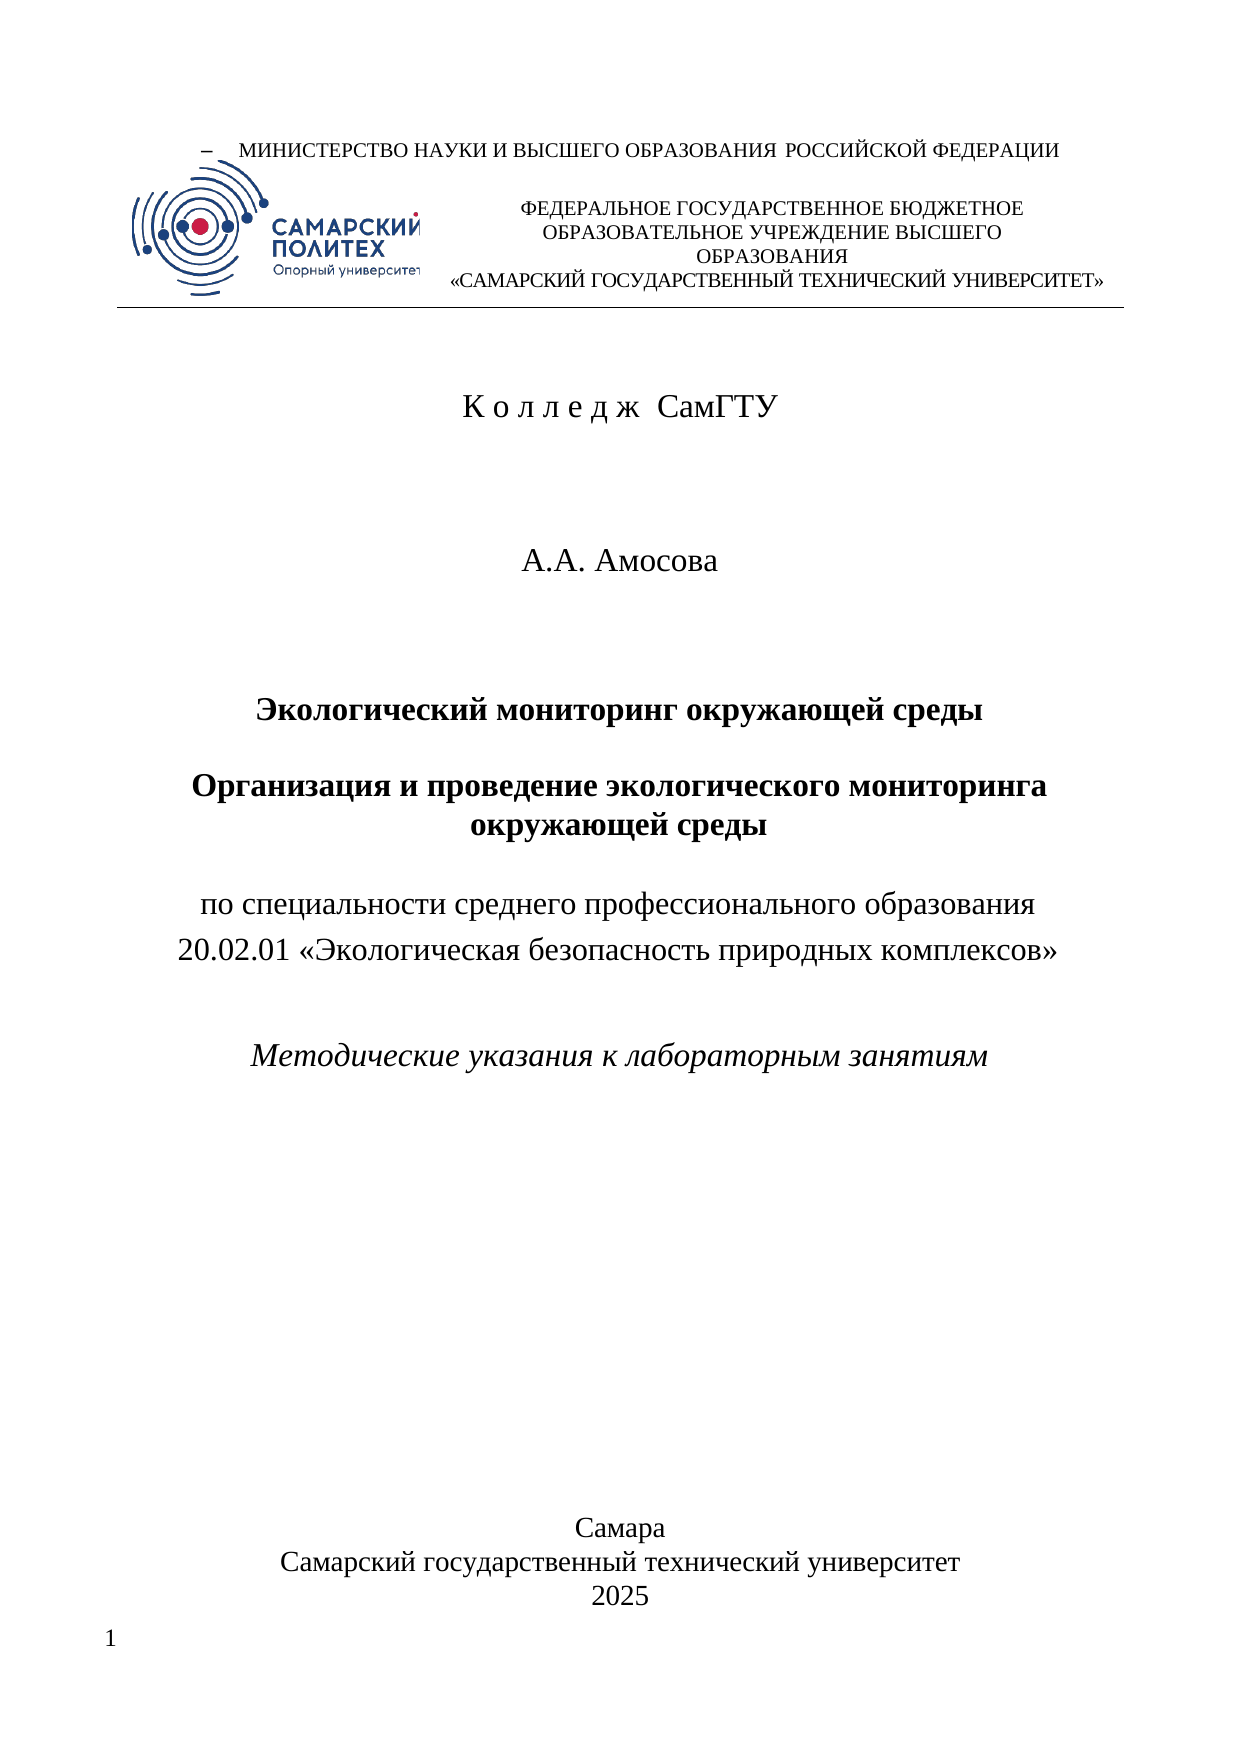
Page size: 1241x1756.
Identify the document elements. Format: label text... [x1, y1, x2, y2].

picture [132, 160, 420, 296]
list МИНИСТЕРСТВО НАУКИ И ВЫСШЕГО ОБРАЗОВАНИЯ РОССИЙСКОЙ ФЕДЕРАЦИИ [201, 138, 1134, 162]
text «САМАРСКИЙ ГОСУДАРСТВЕННЫЙ ТЕХНИЧЕСКИЙ УНИВЕРСИТЕТ» [448, 268, 1107, 292]
text ФЕДЕРАЛЬНОЕ ГОСУДАРСТВЕННОЕ БЮДЖЕТНОЕ ОБРАЗОВАТЕЛЬНОЕ УЧРЕЖДЕНИЕ ВЫСШЕГО ОБРАЗОВАНИЯ [464, 196, 1080, 268]
text по специальности среднего профессионального образования [162, 885, 1074, 922]
text Методические указания к лабораторным занятиям [138, 1035, 1102, 1073]
subtitle Самара [138, 1511, 1102, 1544]
subtitle К о л л е д ж СамГТУ [138, 387, 1102, 425]
text Экологический мониторинг окружающей среды [159, 689, 1078, 727]
text 20.02.01 «Экологическая безопасность природных комплексов» [162, 930, 1074, 967]
text Организация и проведение экологического мониторинга окружающей среды [159, 765, 1078, 842]
text Самарский государственный технический университет 2025 [278, 1544, 962, 1611]
text А.А. Амосова [137, 540, 1102, 578]
